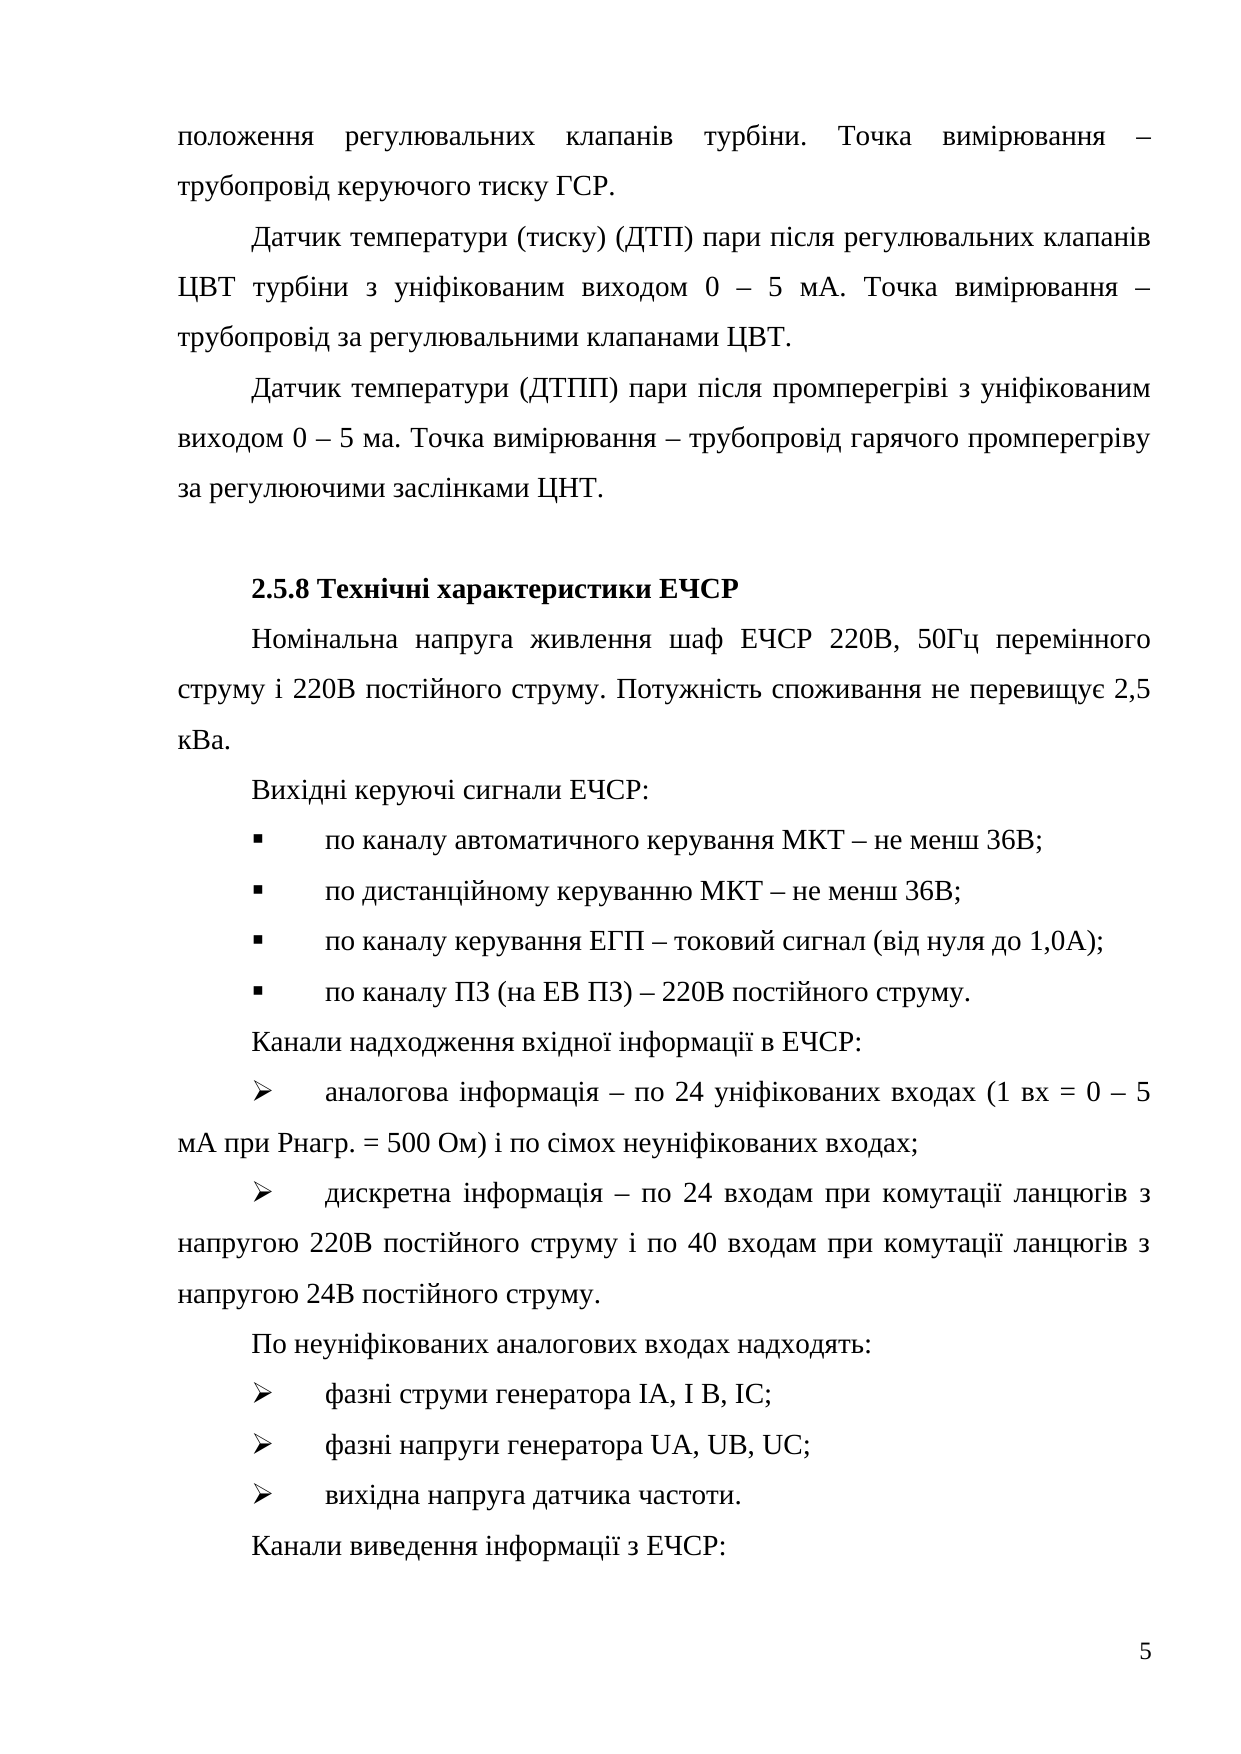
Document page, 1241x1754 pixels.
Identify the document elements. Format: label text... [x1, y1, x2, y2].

text Канали виведення інформації з ЕЧСР: [177, 1528, 1152, 1561]
list по каналу автоматичного керування МКТ – не менш 36В; [177, 822, 1152, 856]
text Датчик температури (ДТПП) пари після промперегріві з уніфікованим виходом 0 – 5 ма. Точка вимірювання – трубопровід гарячого промперегріву за регулюючими заслінками ЦНТ. [177, 370, 1152, 504]
list по каналу ПЗ (на ЕВ ПЗ) – 220В постійного струму. [177, 974, 1152, 1007]
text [177, 118, 1152, 202]
list вихідна напруга датчика частоти. [177, 1477, 1152, 1511]
text Вихідні керуючі сигнали ЕЧСР: [177, 772, 1152, 806]
text Номінальна напруга живлення шаф ЕЧСР 220В, 50Гц перемінного струму і 220В постійного струму. Потужність споживання не перевищує 2,5 кВа. [177, 621, 1152, 755]
text Датчик температури (тиску) (ДТП) пари після регулювальних клапанів ЦВТ турбіни з уніфікованим виходом 0 – 5 мА. Точка вимірювання – трубопровід за регулювальними клапанами ЦВТ. [177, 219, 1152, 353]
list по каналу керування ЕГП – токовий сигнал (від нуля до 1,0А); [177, 923, 1152, 957]
text По неуніфікованих аналогових входах надходять: [177, 1326, 1152, 1360]
text 2.5.8 Технічні характеристики ЕЧСР [177, 571, 1152, 604]
text Канали надходження вхідної інформації в ЕЧСР: [177, 1024, 1152, 1058]
list фазні струми генератора IА, I В, IС; [177, 1377, 1152, 1410]
list фазні напруги генератора UА, UВ, UС; [177, 1427, 1152, 1461]
list по дистанційному керуванню МКТ – не менш 36В; [177, 873, 1152, 907]
list дискретна інформація – по 24 входам при комутації ланцюгів з напругою 220В постійного струму і по 40 входам при комутації ланцюгів з напругою 24В постійного струму. [177, 1175, 1152, 1309]
list аналогова інформація – по 24 уніфікованих входах (1 вх = 0 – 5 мА при Рнагр. = 500 Ом) і по сімох неуніфікованих входах; [177, 1074, 1152, 1158]
